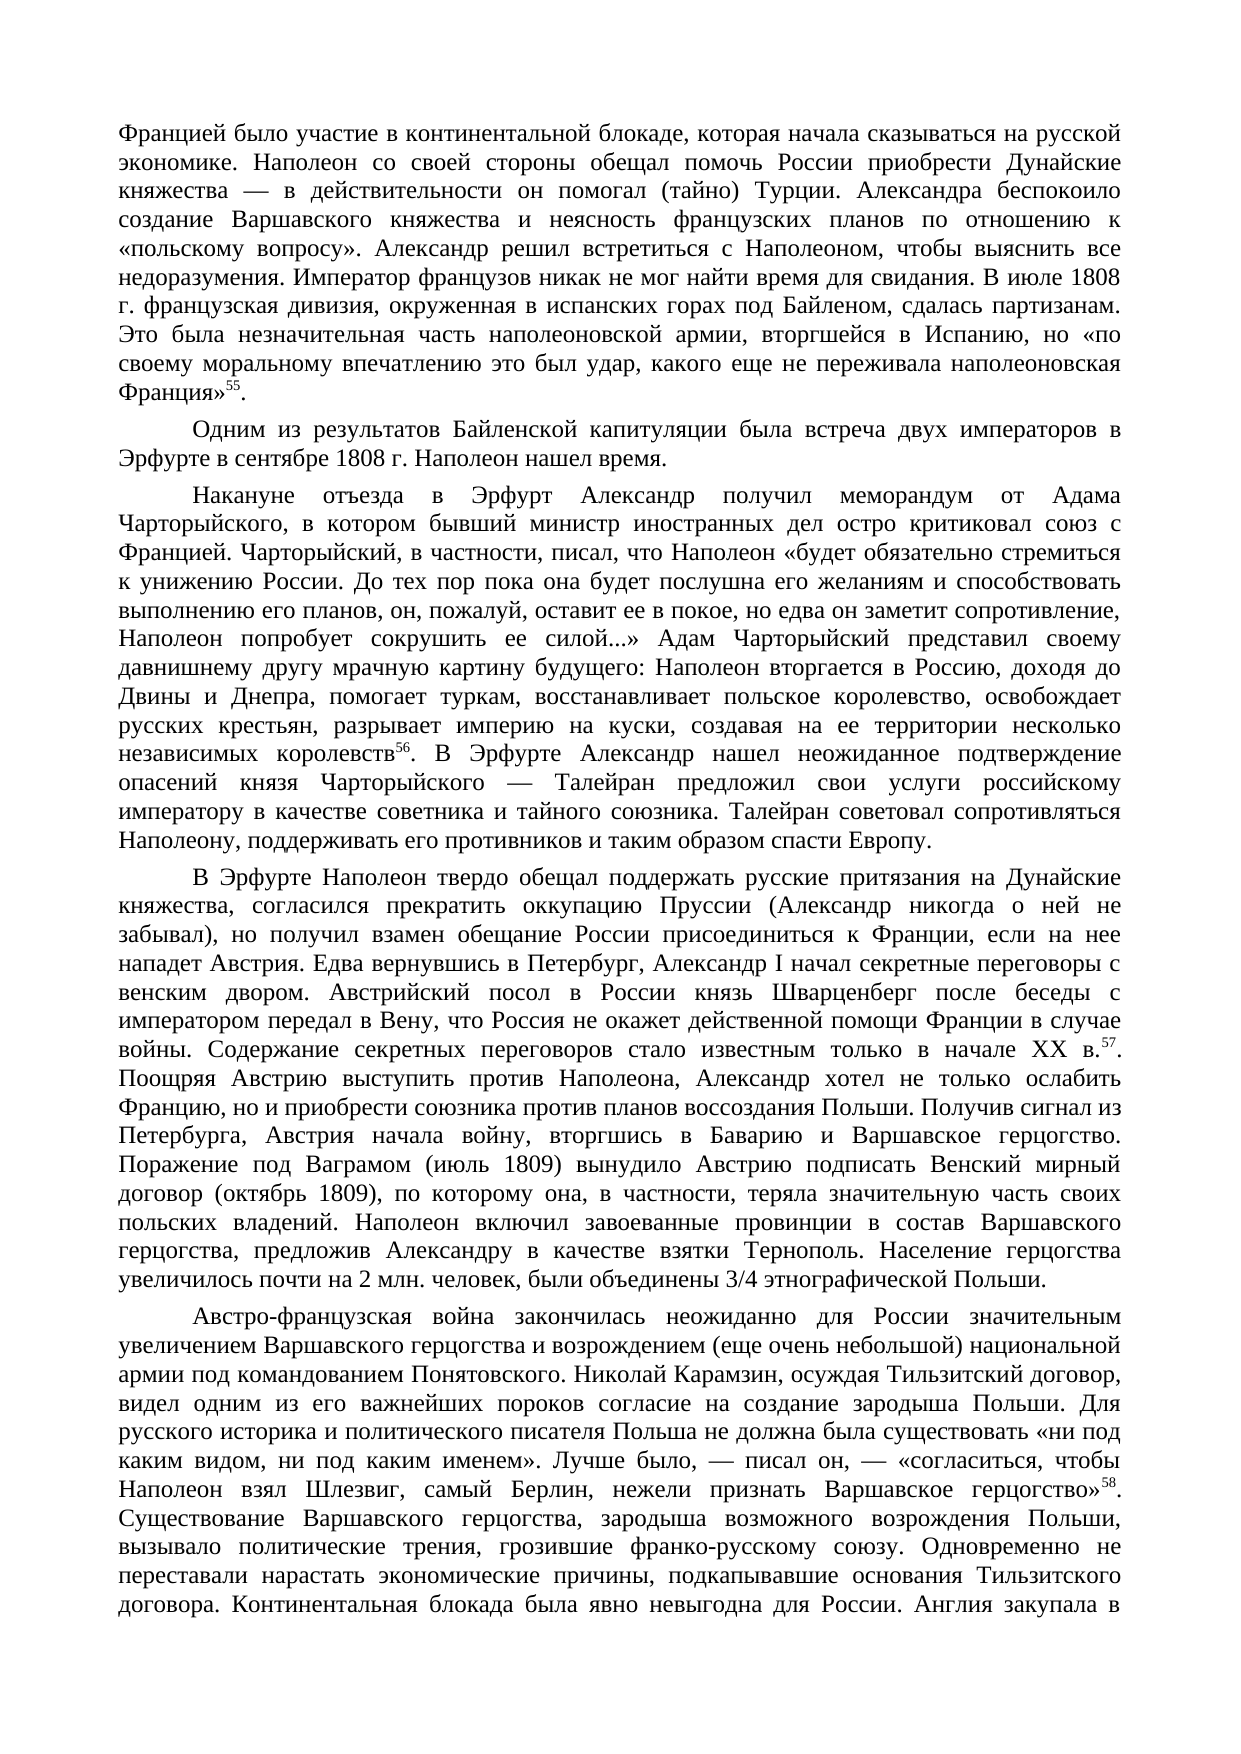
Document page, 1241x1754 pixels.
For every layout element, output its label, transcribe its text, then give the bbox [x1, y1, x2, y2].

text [118, 1301, 1122, 1618]
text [118, 118, 1122, 406]
text Накануне отъезда в Эрфурт Александр получил меморандум от Адама Чарторыйского, в котором бывший министр иностранных дел остро критиковал союз с Францией. Чарторыйский, в частности, писал, что Наполеон «будет обязательно стремиться к унижению России. До тех пор пока она будет послушна его желаниям и способствовать выполнению его планов, он, пожалуй, оставит ее в покое, но едва он заметит сопротивление, Наполеон попробует сокрушить ее силой...» Адам Чарторыйский представил своему давнишнему другу мрачную картину будущего: Наполеон вторгается в Россию, доходя до Двины и Днепра, помогает туркам, восстанавливает польское королевство, освобождает русских крестьян, разрывает империю на куски, создавая на ее территории несколько независимых королевств56. В Эрфурте Александр нашел неожиданное подтверждение опасений князя Чарторыйского — Талейран предложил свои услуги российскому императору в качестве советника и тайного союзника. Талейран советовал сопротивляться Наполеону, поддерживать его противников и таким образом спасти Европу. [118, 480, 1122, 853]
text Одним из результатов Байленской капитуляции была встреча двух императоров в Эрфурте в сентябре 1808 г. Наполеон нашел время. [118, 414, 1122, 471]
text В Эрфурте Наполеон твердо обещал поддержать русские притязания на Дунайские княжества, согласился прекратить оккупацию Пруссии (Александр никогда о ней не забывал), но получил взамен обещание России присоединиться к Франции, если на нее нападет Австрия. Едва вернувшись в Петербург, Александр I начал секретные переговоры с венским двором. Австрийский посол в России князь Шварценберг после беседы с императором передал в Вену, что Россия не окажет действенной помощи Франции в случае войны. Содержание секретных переговоров стало известным только в начале XX в.57. Поощряя Австрию выступить против Наполеона, Александр хотел не только ослабить Францию, но и приобрести союзника против планов воссоздания Польши. Получив сигнал из Петербурга, Австрия начала войну, вторгшись в Баварию и Варшавское герцогство. Поражение под Ваграмом (июль 1809) вынудило Австрию подписать Венский мирный договор (октябрь 1809), по которому она, в частности, теряла значительную часть своих польских владений. Наполеон включил завоеванные провинции в состав Варшавского герцогства, предложив Александру в качестве взятки Тернополь. Население герцогства увеличилось почти на 2 млн. человек, были объединены 3/4 этнографической Польши. [118, 862, 1122, 1293]
